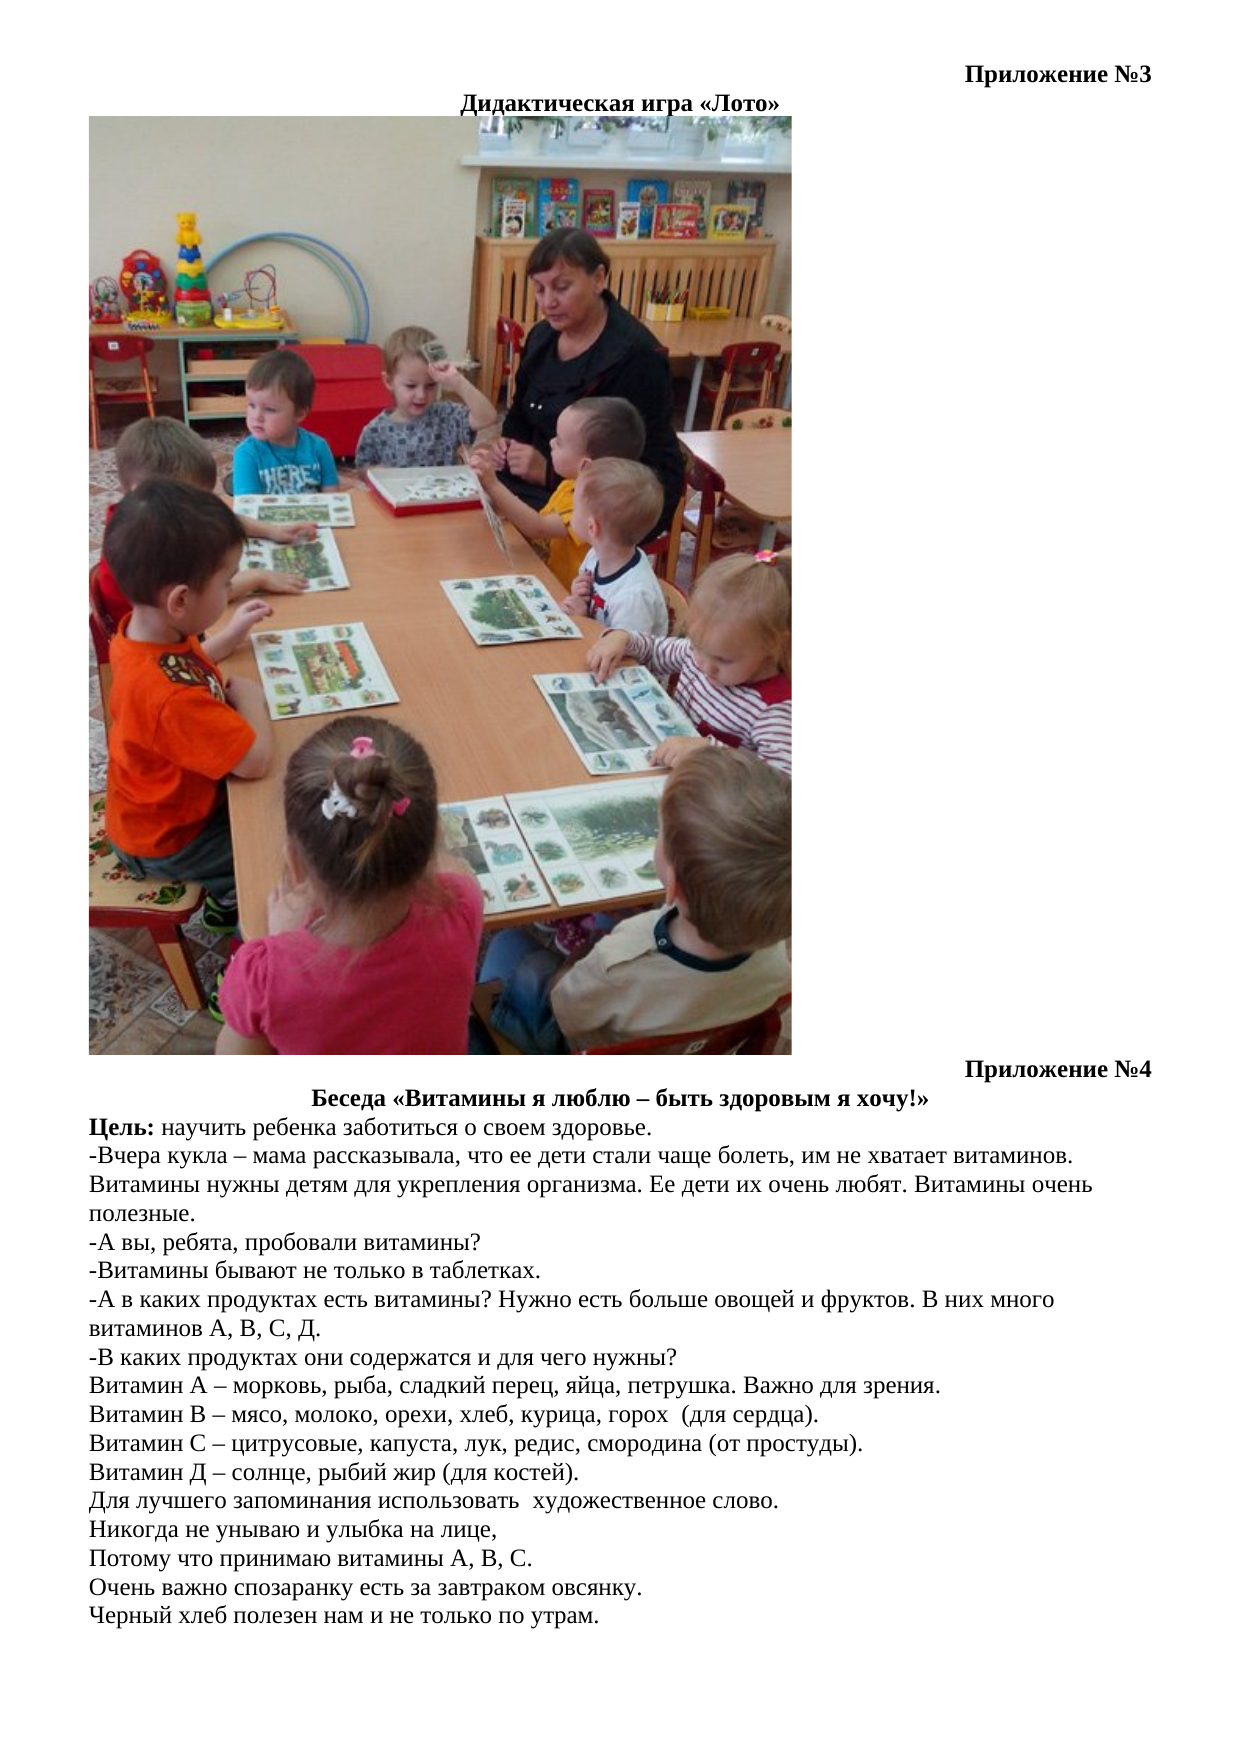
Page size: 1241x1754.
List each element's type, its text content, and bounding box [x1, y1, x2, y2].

text Цель: научить ребенка заботиться о своем здоровье. [89, 1112, 1152, 1140]
text Беседа «Витамины я люблю – быть здоровым я хочу!» [89, 1083, 1152, 1112]
text Очень важно спозаранку есть за завтраком овсянку. [89, 1572, 1152, 1600]
text Для лучшего запоминания использовать художественное слово. [89, 1485, 1152, 1514]
text -А в каких продуктах есть витамины? Нужно есть больше овощей и фруктов. В них много витаминов А, В, С, Д. [89, 1284, 1152, 1342]
text Потому что принимаю витамины А, В, С. [89, 1543, 1152, 1572]
text -Витамины бывают не только в таблетках. [89, 1255, 1152, 1284]
text Витамин С – цитрусовые, капуста, лук, редис, смородина (от простуды). [89, 1428, 1152, 1457]
text -А вы, ребята, пробовали витамины? [89, 1227, 1152, 1255]
text Никогда не унываю и улыбка на лице, [89, 1514, 1152, 1543]
text Витамин А – морковь, рыба, сладкий перец, яйца, петрушка. Важно для зрения. [89, 1370, 1152, 1399]
text Витамин Д – солнце, рыбий жир (для костей). [89, 1457, 1152, 1485]
text Витамин В – мясо, молоко, орехи, хлеб, курица, горох (для сердца). [89, 1399, 1152, 1428]
text Черный хлеб полезен нам и не только по утрам. [89, 1600, 1152, 1629]
picture [88, 116, 792, 1055]
text Дидактическая игра «Лото» [89, 88, 1152, 117]
text Приложение №4 [89, 1054, 1152, 1083]
text -В каких продуктах они содержатся и для чего нужны? [89, 1342, 1152, 1370]
text Приложение №3 [89, 59, 1152, 88]
text -Вчера кукла – мама рассказывала, что ее дети стали чаще болеть, им не хватает витаминов. Витамины нужны детям для укрепления организма. Ее дети их очень любят. Витамины очень полезные. [89, 1140, 1152, 1227]
